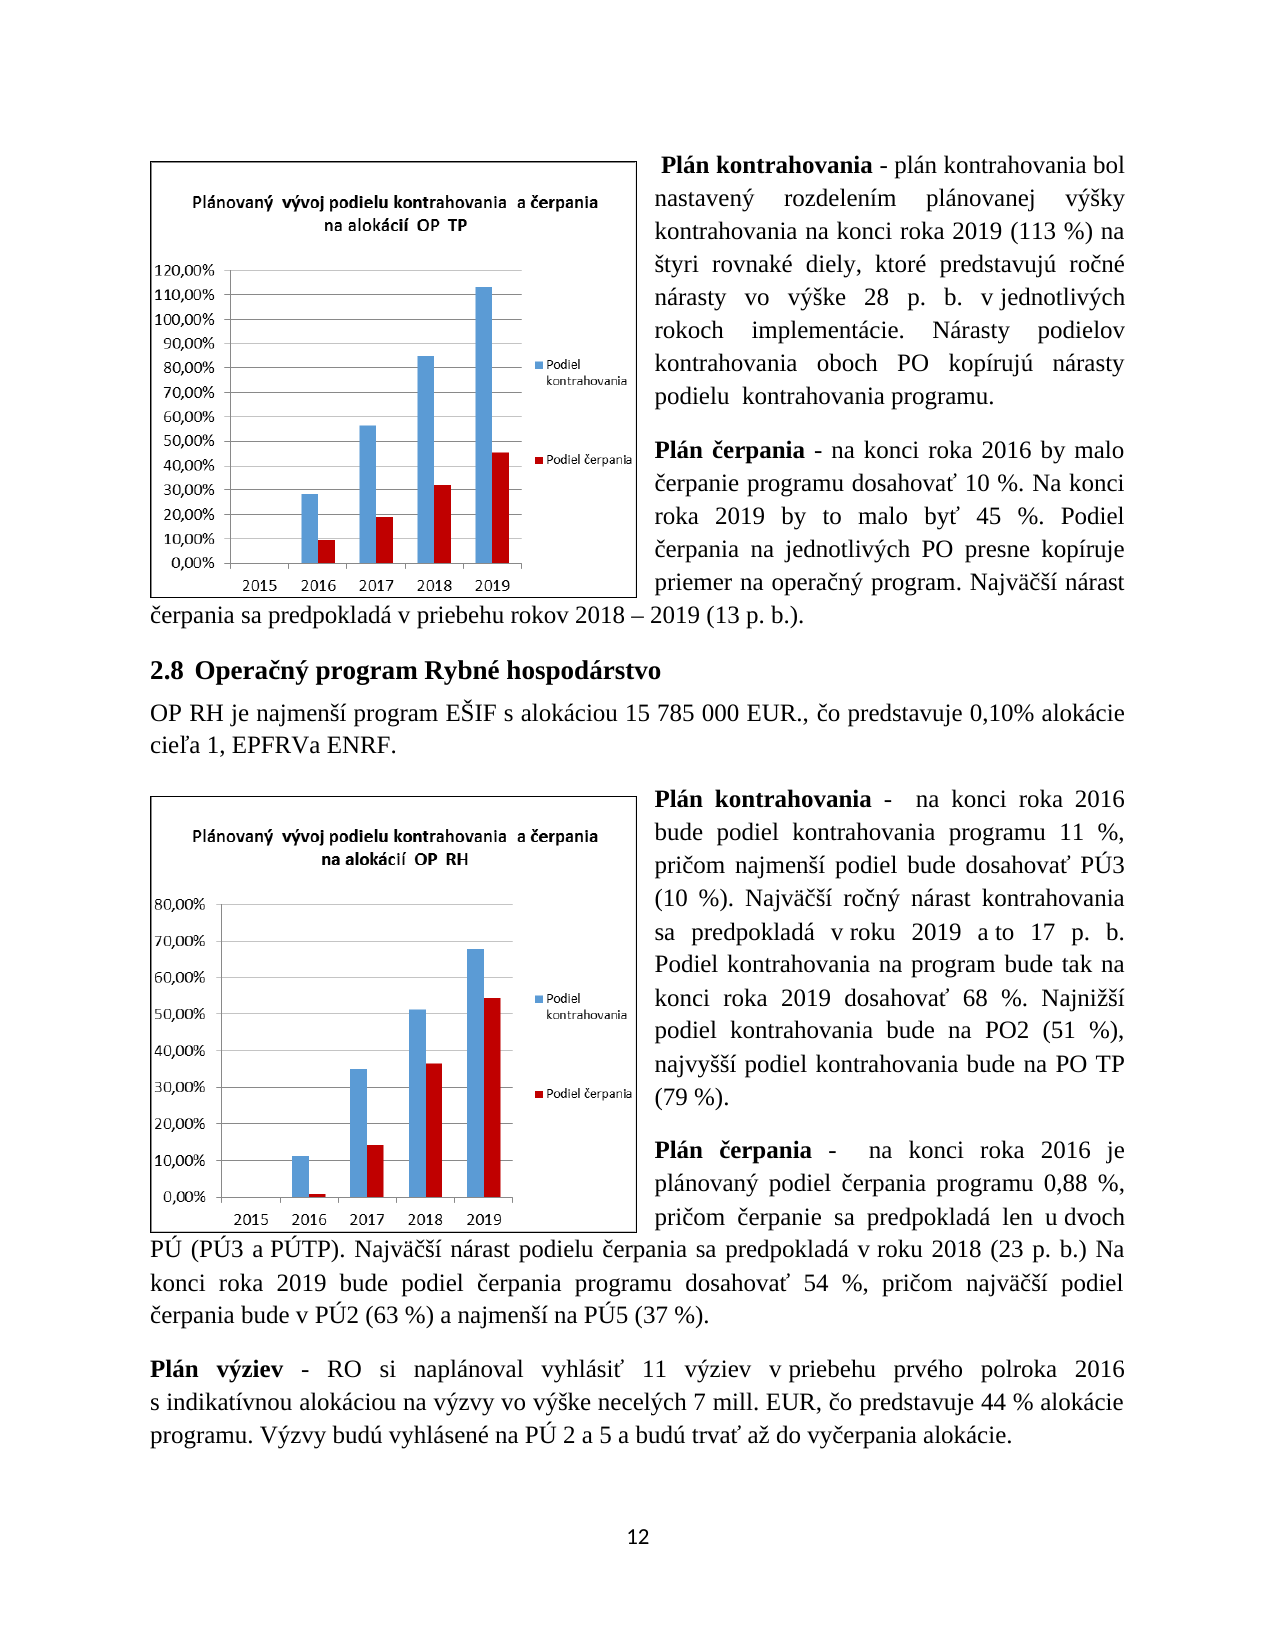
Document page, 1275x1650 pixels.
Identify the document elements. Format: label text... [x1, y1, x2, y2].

text OP RH je najmenší program EŠIF s alokáciou 15 785 000 EUR., čo predstavuje 0,10% alokácie cieľa 1, EPFRVa ENRF. [150, 698, 1125, 759]
text Plán čerpania - na konci roka 2016 by malo čerpanie programu dosahovať 10 %. Na konci roka 2019 by to malo byť 45 %. Podiel čerpania na jednotlivých PO presne kopíruje priemer na operačný program. Najväčší nárast čerpania sa predpokladá v priebehu rokov 2018 – 2019 (13 p. b.). [150, 435, 1125, 629]
text Plán výziev - RO si naplánoval vyhlásiť 11 výziev v priebehu prvého polroka 2016 s indikatívnou alokáciou na výzvy vo výške necelých 7 mill. EUR, čo predstavuje 44 % alokácie programu. Výzvy budú vyhlásené na PÚ 2 a 5 a budú trvať až do vyčerpania alokácie. [150, 1354, 1125, 1449]
picture [151, 162, 636, 597]
picture [151, 797, 636, 1232]
text Plán kontrahovania - na konci roka 2016 bude podiel kontrahovania programu 11 %, pričom najmenší podiel bude dosahovať PÚ3 (10 %). Najväčší ročný nárast kontrahovania sa predpokladá v roku 2019 a to 17 p. b. Podiel kontrahovania na program bude tak na konci roka 2019 dosahovať 68 %. Najnižší podiel kontrahovania bude na PO2 (51 %), najvyšší podiel kontrahovania bude na PO TP (79 %). [150, 784, 1125, 1110]
text Plán kontrahovania - plán kontrahovania bol nastavený rozdelením plánovanej výšky kontrahovania na konci roka 2019 (113 %) na štyri rovnaké diely, ktoré predstavujú ročné nárasty vo výške 28 p. b. v jednotlivých rokoch implementácie. Nárasty podielov kontrahovania oboch PO kopírujú nárasty podielu kontrahovania programu. [150, 150, 1125, 410]
list Operačný program Rybné hospodárstvo [150, 654, 1125, 685]
text Plán čerpania - na konci roka 2016 je plánovaný podiel čerpania programu 0,88 %, pričom čerpanie sa predpokladá len u dvoch PÚ (PÚ3 a PÚTP). Najväčší nárast podielu čerpania sa predpokladá v roku 2018 (23 p. b.) Na konci roka 2019 bude podiel čerpania programu dosahovať 54 %, pričom najväčší podiel čerpania bude v PÚ2 (63 %) a najmenší na PÚ5 (37 %). [150, 1136, 1125, 1329]
